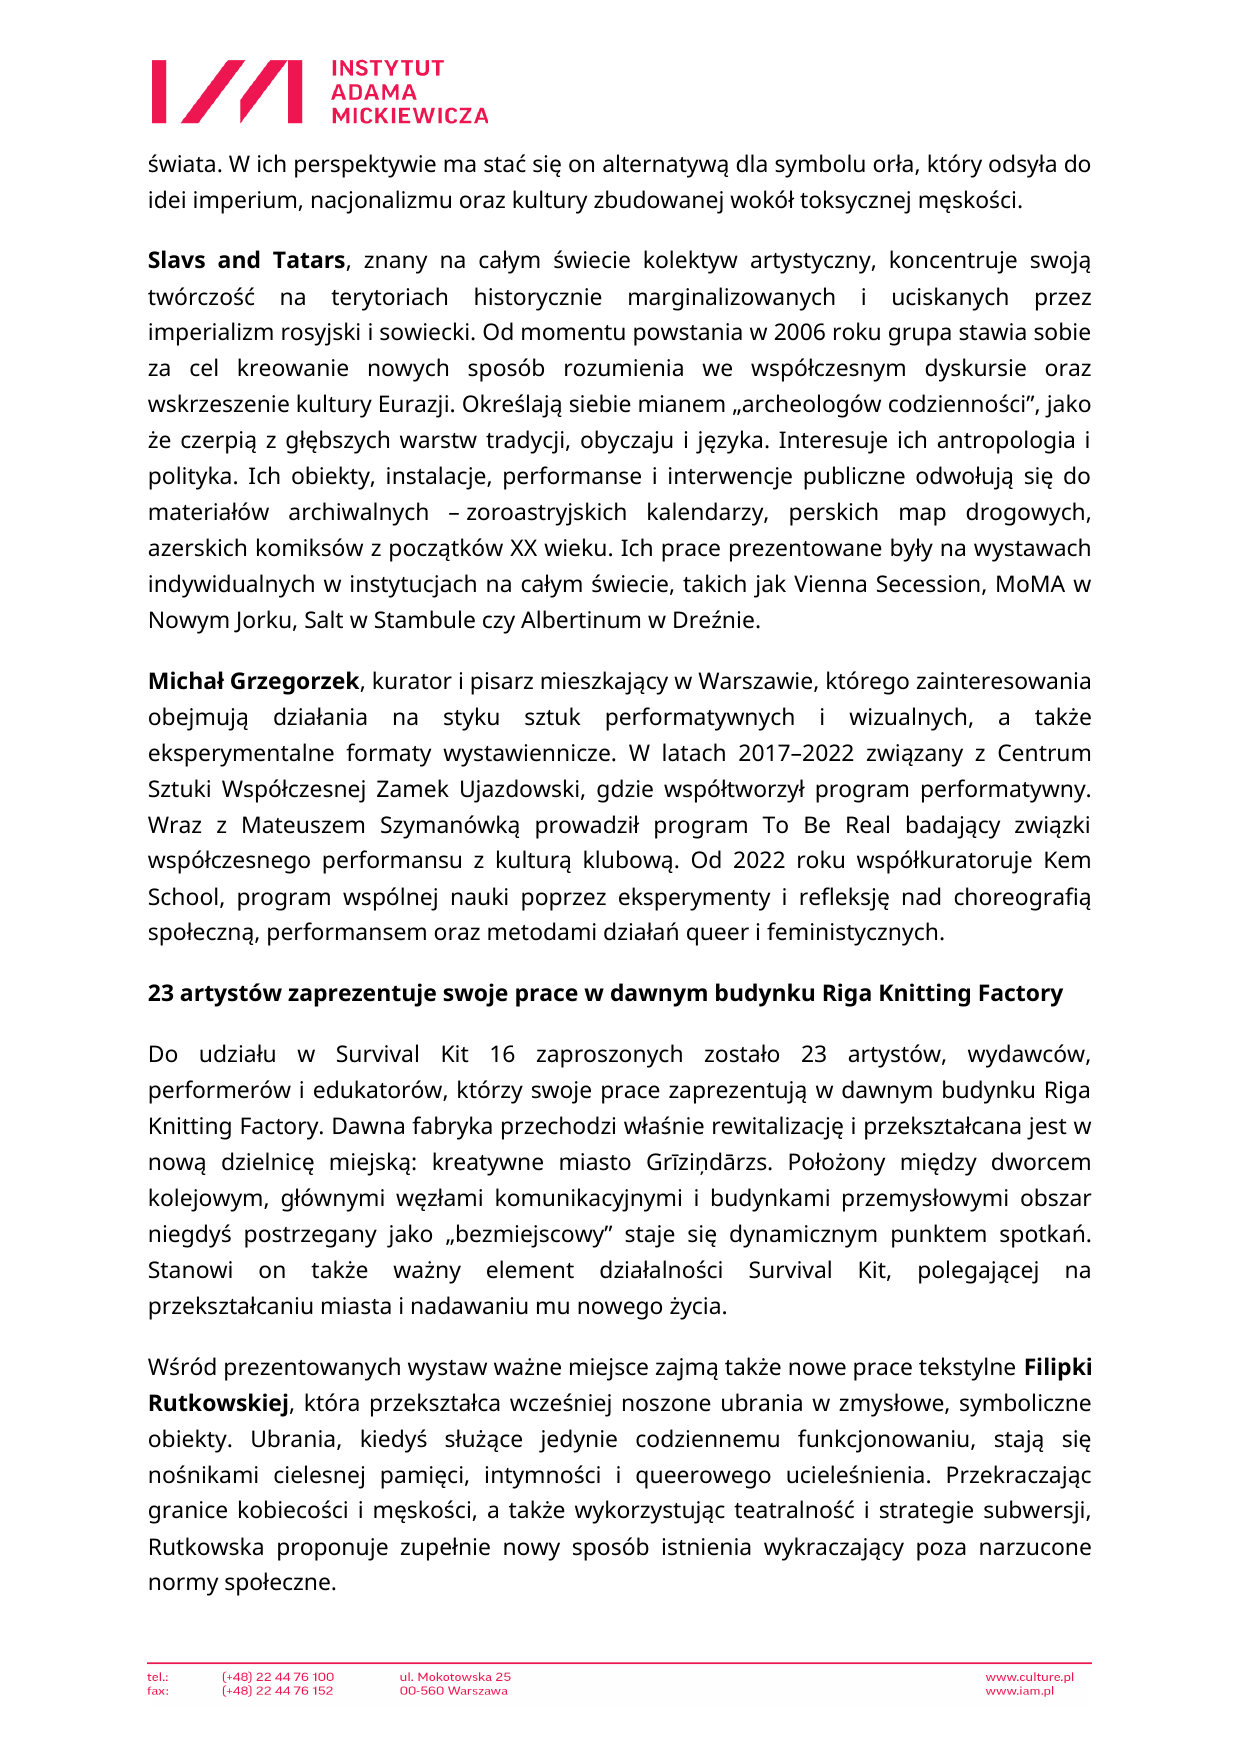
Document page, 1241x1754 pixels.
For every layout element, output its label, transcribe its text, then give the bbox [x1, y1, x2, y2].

text 23 artystów zaprezentuje swoje prace w dawnym budynku Riga Knitting Factory [148, 977, 1093, 1008]
text Slavs and Tatars, znany na całym świecie kolektyw artystyczny, koncentruje swoją twórczość na terytoriach historycznie marginalizowanych i uciskanych przez imperializm rosyjski i sowiecki. Od momentu powstania w 2006 roku grupa stawia sobie za cel kreowanie nowych sposób rozumienia we współczesnym dyskursie oraz wskrzeszenie kultury Eurazji. Określają siebie mianem „archeologów codzienności”, jako że czerpią z głębszych warstw tradycji, obyczaju i języka. Interesuje ich antropologia i polityka. Ich obiekty, instalacje, performanse i interwencje publiczne odwołują się do materiałów archiwalnych – zoroastryjskich kalendarzy, perskich map drogowych, azerskich komiksów z początków XX wieku. Ich prace prezentowane były na wystawach indywidualnych w instytucjach na całym świecie, takich jak Vienna Secession, MoMA w Nowym Jorku, Salt w Stambule czy Albertinum w Dreźnie. [148, 244, 1093, 635]
text Michał Grzegorzek, kurator i pisarz mieszkający w Warszawie, którego zainteresowania obejmują działania na styku sztuk performatywnych i wizualnych, a także eksperymentalne formaty wystawiennicze. W latach 2017–2022 związany z Centrum Sztuki Współczesnej Zamek Ujazdowski, gdzie współtworzył program performatywny. Wraz z Mateuszem Szymanówką prowadził program To Be Real badający związki współczesnego performansu z kulturą klubową. Od 2022 roku współkuratoruje Kem School, program wspólnej nauki poprzez eksperymenty i refleksję nad choreografią społeczną, performansem oraz metodami działań queer i feministycznych. [148, 665, 1093, 948]
picture [152, 36, 488, 148]
text Wśród prezentowanych wystaw ważne miejsce zajmą także nowe prace tekstylne Filipki Rutkowskiej, która przekształca wcześniej noszone ubrania w zmysłowe, symboliczne obiekty. Ubrania, kiedyś służące jedynie codziennemu funkcjonowaniu, stają się nośnikami cielesnej pamięci, intymności i queerowego ucieleśnienia. Przekraczając granice kobiecości i męskości, a także wykorzystując teatralność i strategie subwersji, Rutkowska proponuje zupełnie nowy sposób istnienia wykraczający poza narzucone normy społeczne. [148, 1351, 1093, 1598]
text Do udziału w Survival Kit 16 zaproszonych zostało 23 artystów, wydawców, performerów i edukatorów, którzy swoje prace zaprezentują w dawnym budynku Riga Knitting Factory. Dawna fabryka przechodzi właśnie rewitalizację i przekształcana jest w nową dzielnicę miejską: kreatywne miasto Grīziņdārzs. Położony między dworcem kolejowym, głównymi węzłami komunikacyjnymi i budynkami przemysłowymi obszar niegdyś postrzegany jako „bezmiejscowy” staje się dynamicznym punktem spotkań. Stanowi on także ważny element działalności Survival Kit, polegającej na przekształcaniu miasta i nadawaniu mu nowego życia. [148, 1038, 1093, 1321]
picture [147, 1661, 1092, 1708]
